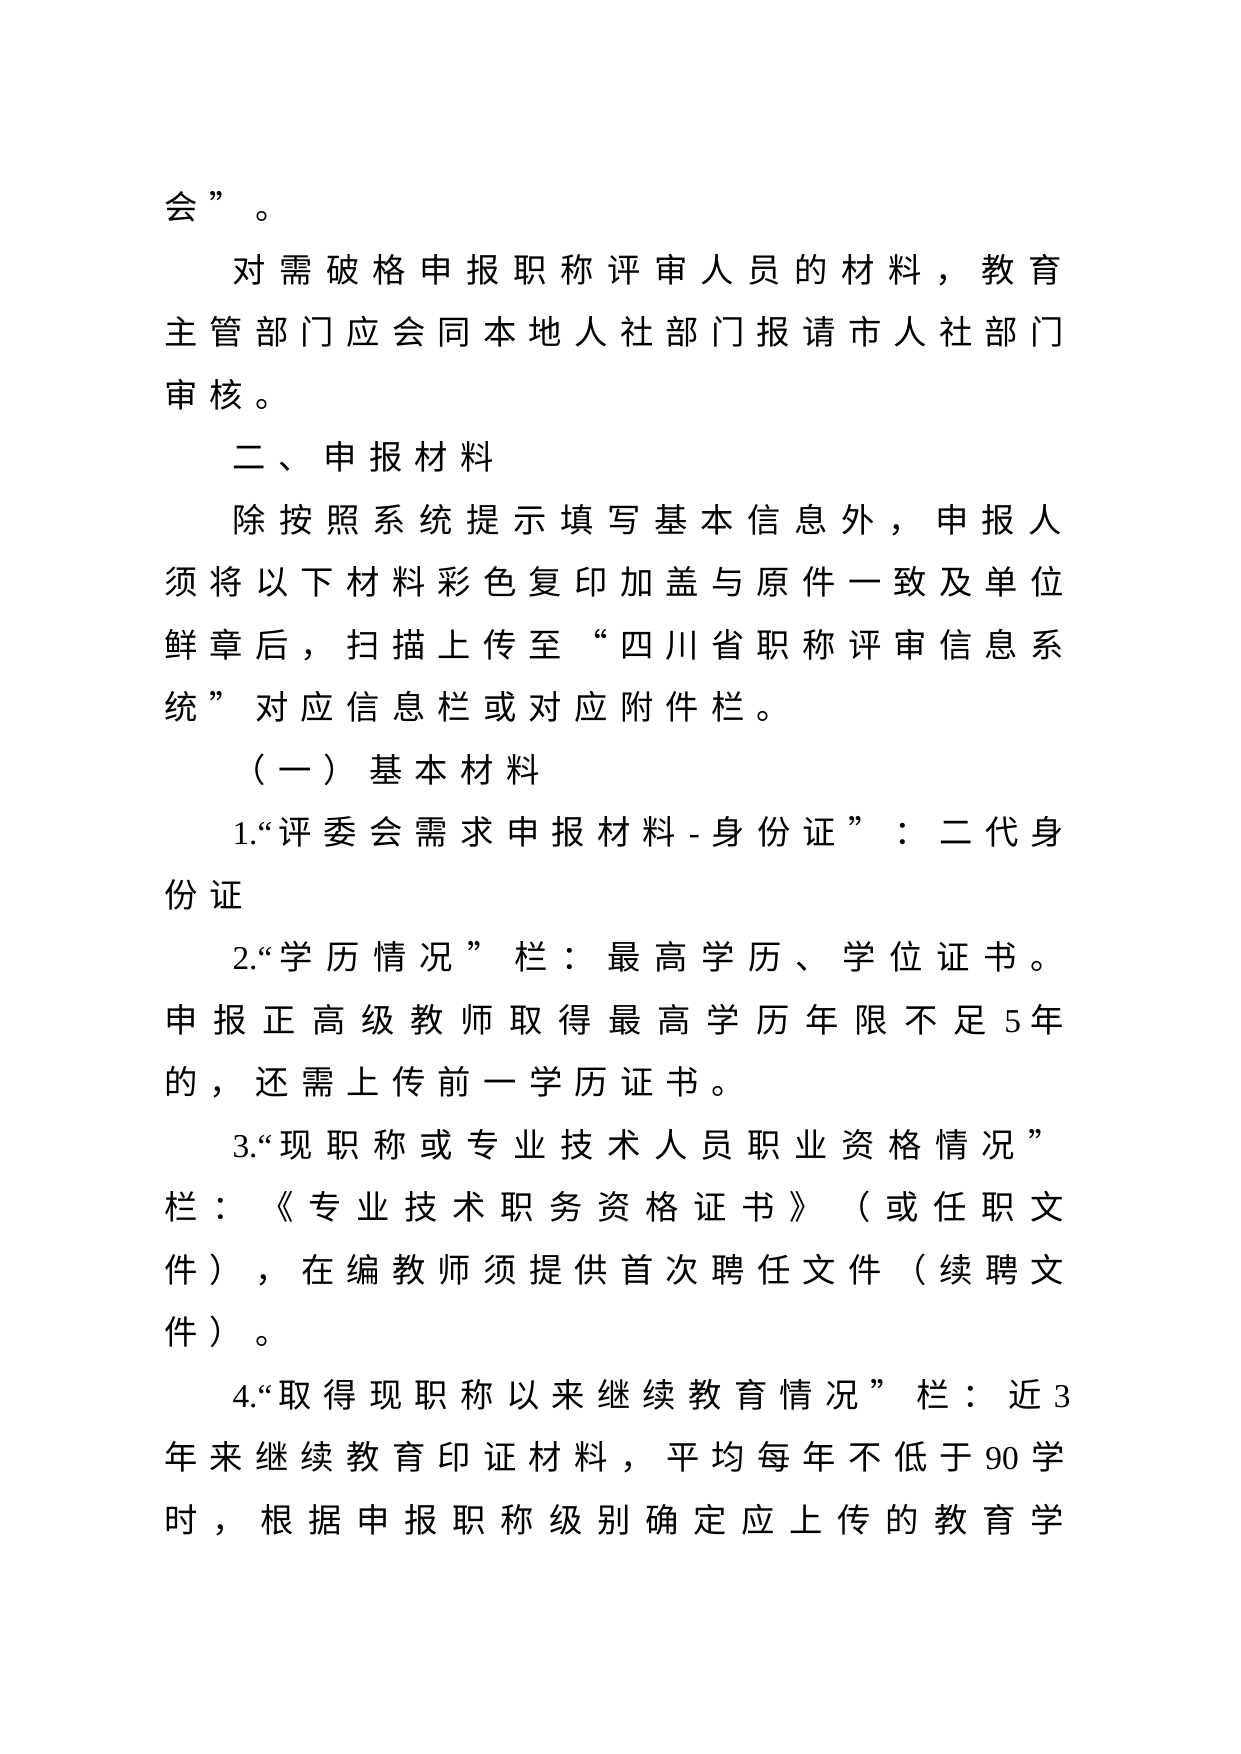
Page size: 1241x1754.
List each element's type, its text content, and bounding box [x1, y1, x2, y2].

list 二、申报材料 [164, 424, 1076, 486]
list 除按照系统提示填写基本信息外，申报人须将以下材料彩色复印加盖与原件一致及单位鲜章后，扫描上传至“四川省职称评审信息系统”对应信息栏或对应附件栏。 [164, 486, 1076, 736]
list 对需破格申报职称评审人员的材料，教育主管部门应会同本地人社部门报请市人社部门审核。 [164, 236, 1076, 424]
text 1.“评委会需求申报材料-身份证”：二代身份证 [164, 799, 1076, 924]
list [164, 174, 1076, 236]
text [164, 1361, 1076, 1549]
text 2.“学历情况”栏：最高学历、学位证书。申报正高级教师取得最高学历年限不足5年的，还需上传前一学历证书。 [164, 924, 1076, 1111]
text 3.“现职称或专业技术人员职业资格情况”栏：《专业技术职务资格证书》（或任职文件），在编教师须提供首次聘任文件（续聘文件）。 [164, 1111, 1076, 1361]
text （一）基本材料 [164, 736, 1076, 799]
